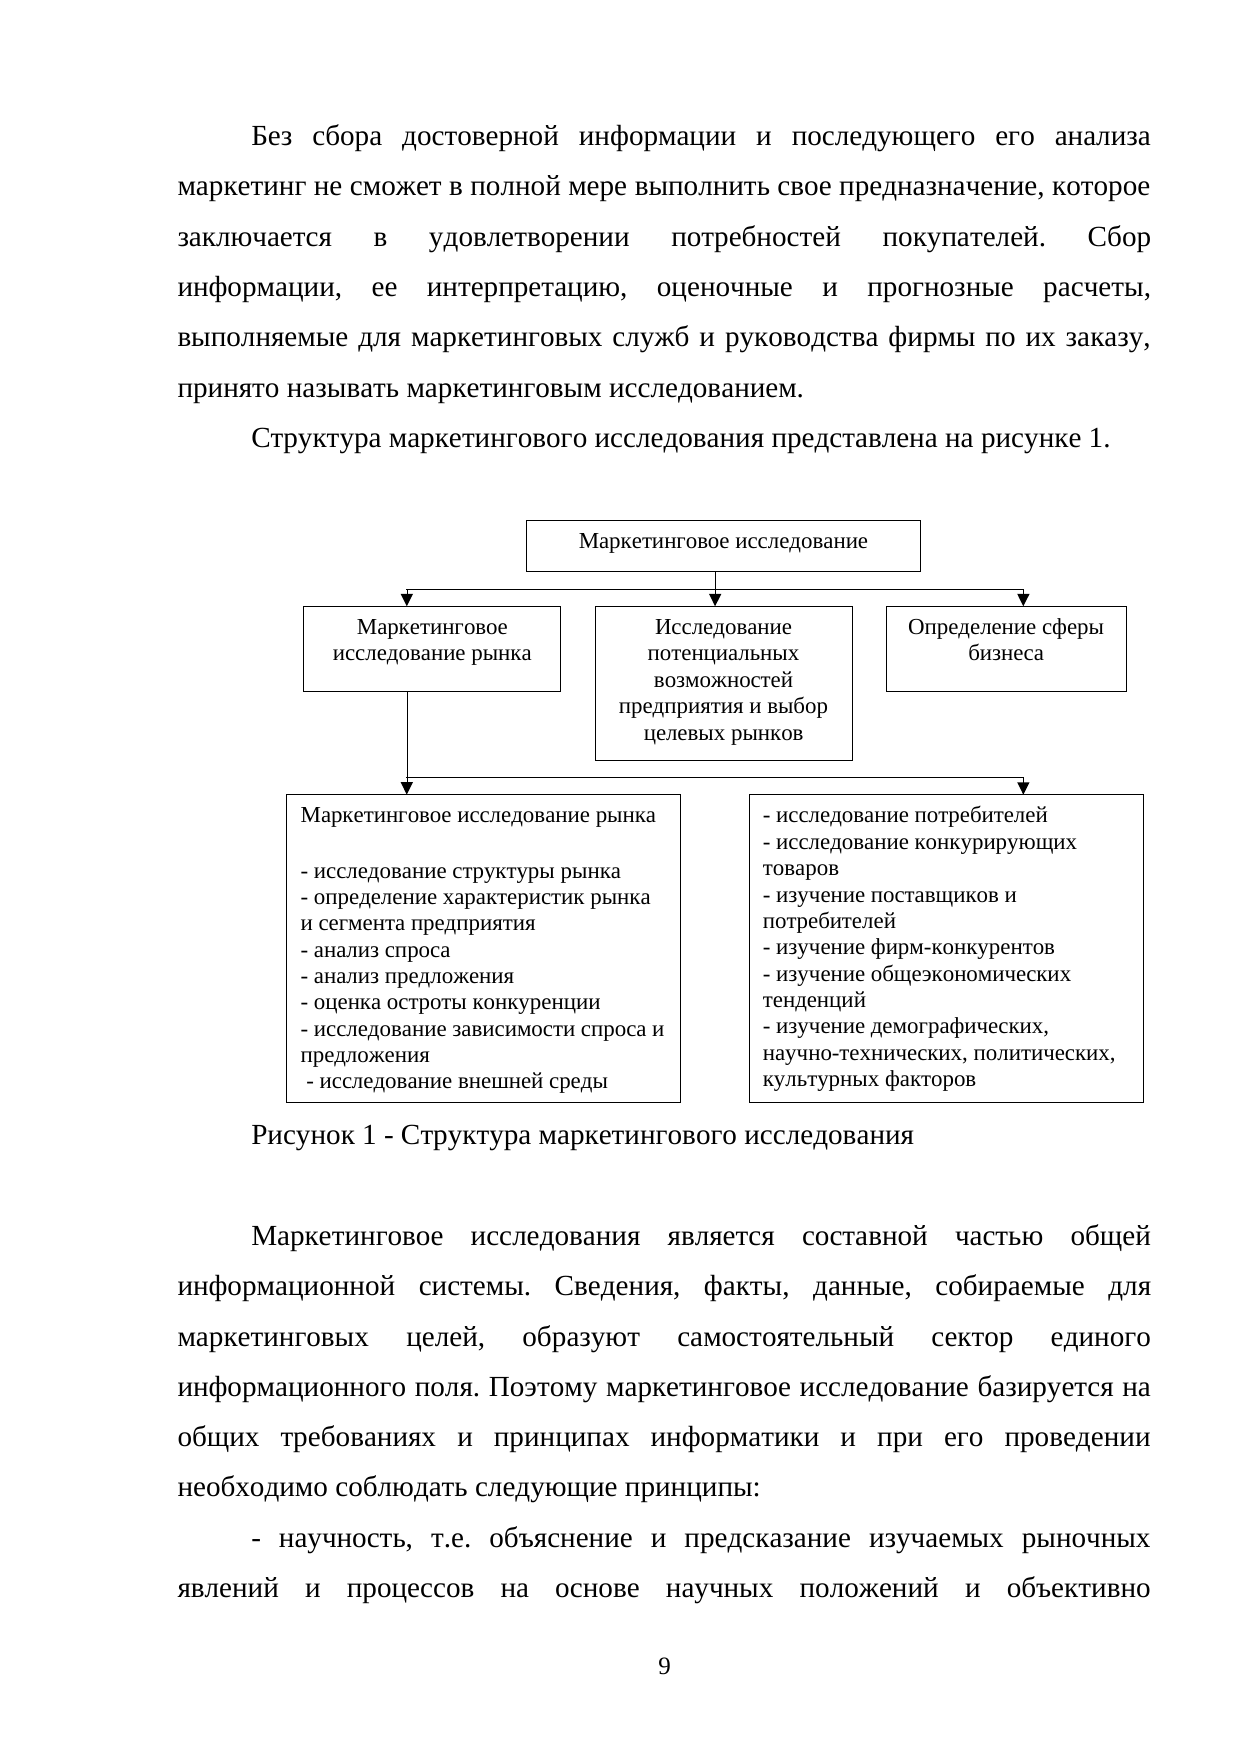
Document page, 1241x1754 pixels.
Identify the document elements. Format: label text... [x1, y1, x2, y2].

text Структура маркетингового исследования представлена на рисунке 1. [177, 420, 1152, 453]
text Рисунок 1 - Структура маркетингового исследования [177, 1117, 1152, 1151]
text Маркетинговое исследования является составной частью общей информационной системы. Сведения, факты, данные, собираемые для маркетинговых целей, образуют самостоятельный сектор единого информационного поля. Поэтому маркетинговое исследование базируется на общих требованиях и принципах информатики и при его проведении необходимо соблюдать следующие принципы: [177, 1218, 1152, 1503]
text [177, 1520, 1152, 1604]
text Без сбора достоверной информации и последующего его анализа маркетинг не сможет в полной мере выполнить свое предназначение, которое заключается в удовлетворении потребностей покупателей. Сбор информации, ее интерпретацию, оценочные и прогнозные расчеты, выполняемые для маркетинговых служб и руководства фирмы по их заказу, принято называть маркетинговым исследованием. [177, 118, 1152, 403]
